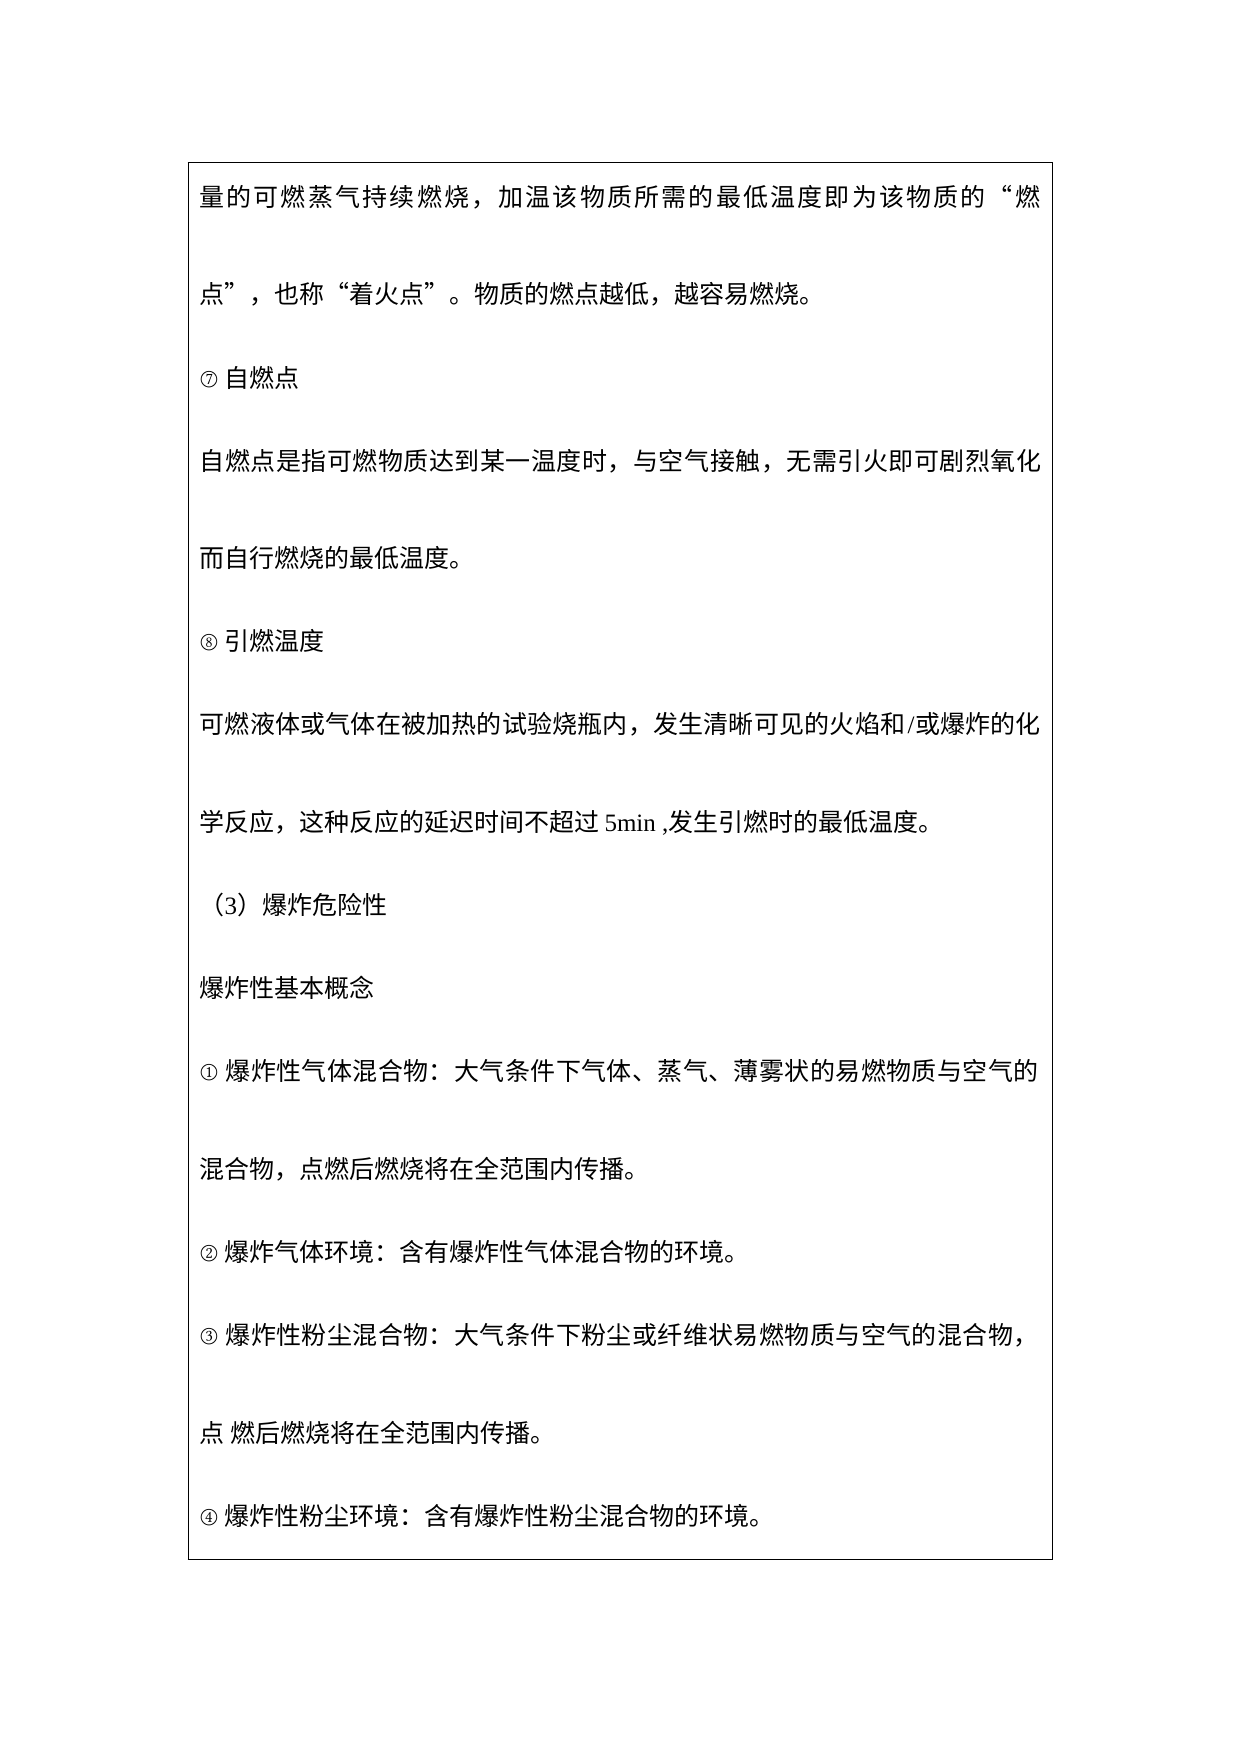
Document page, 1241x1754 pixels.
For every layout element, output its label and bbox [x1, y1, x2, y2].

table_cell [189, 163, 1052, 1559]
